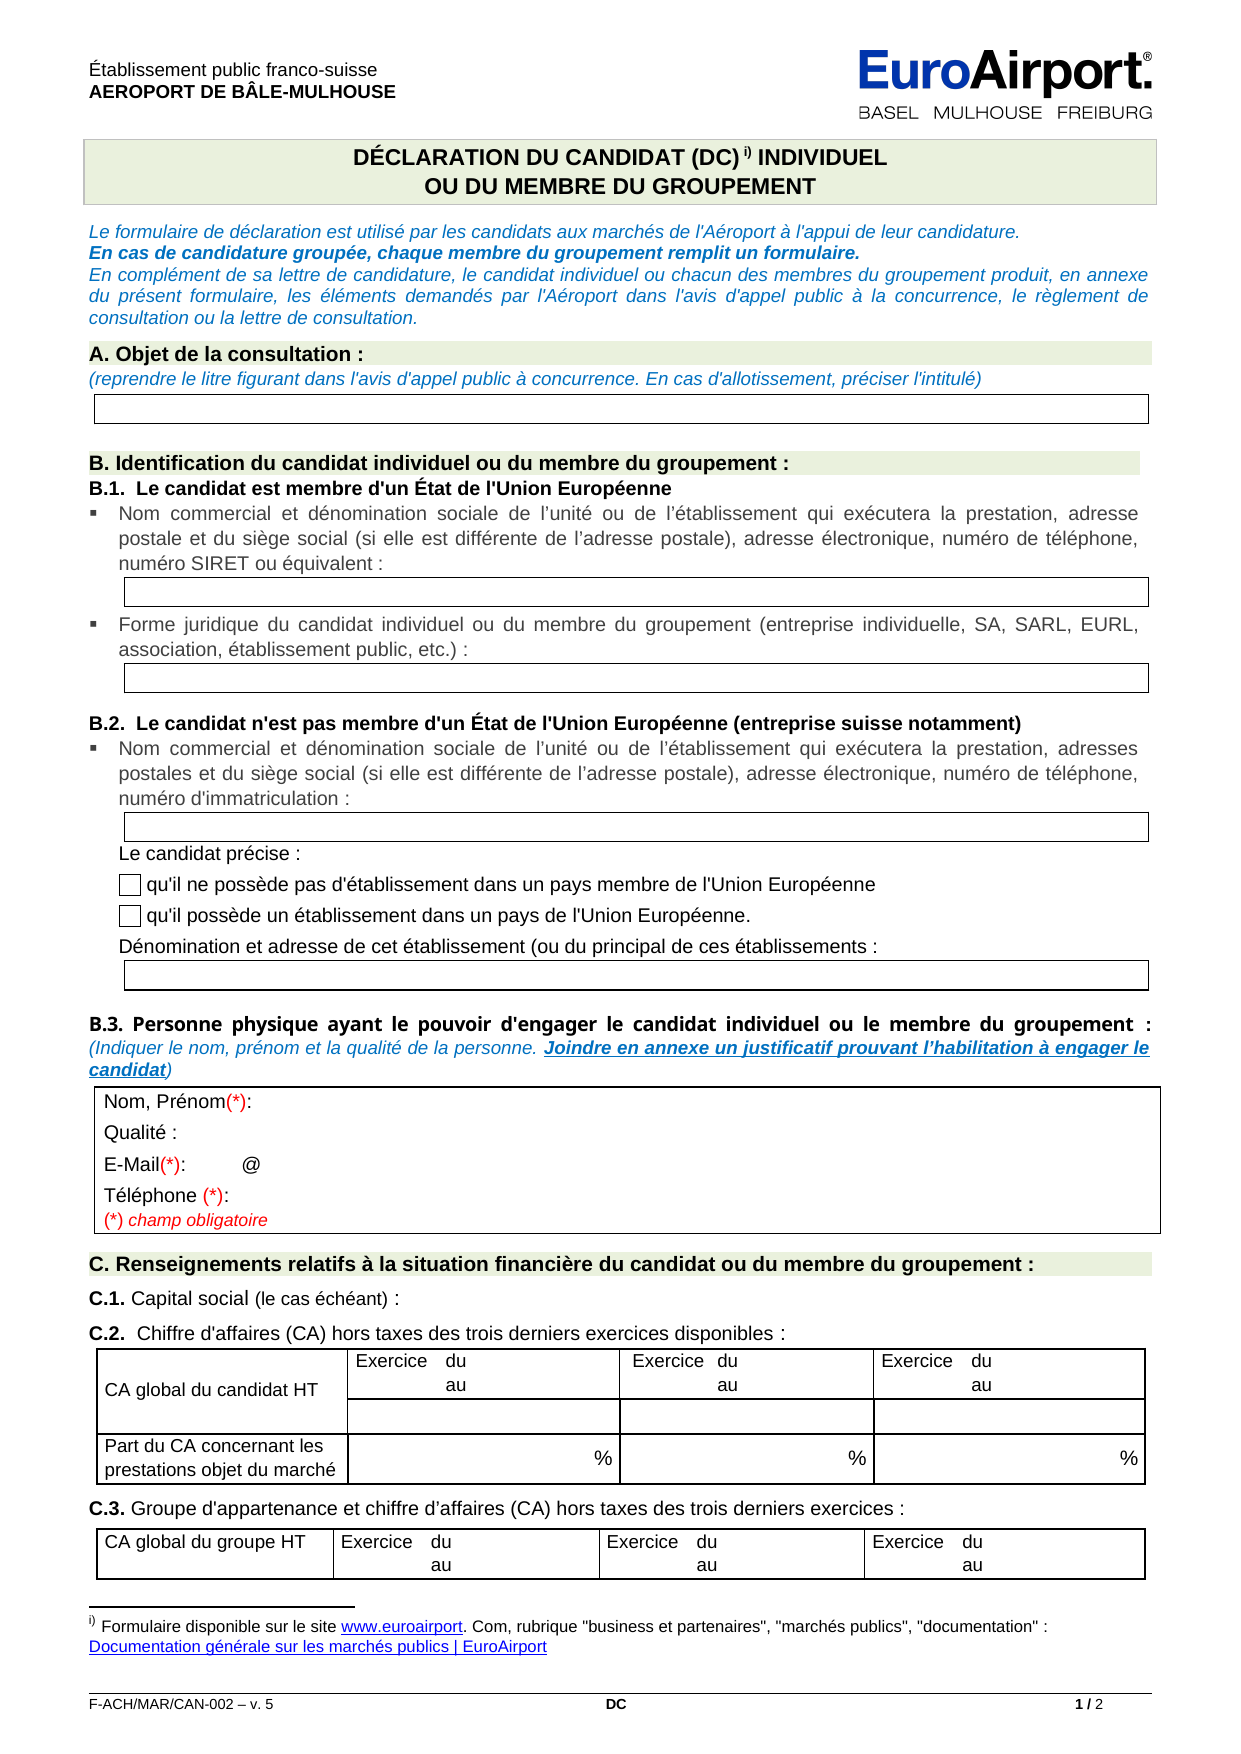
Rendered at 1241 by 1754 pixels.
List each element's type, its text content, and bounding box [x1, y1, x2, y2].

table_header CA global du candidat HT [98, 1350, 347, 1433]
text En cas de candidature groupée, chaque membre du groupement remplit un formulaire. [89, 242, 1152, 264]
text C. Renseignements relatifs à la situation financière du candidat ou du membre du groupement : [89, 1252, 1152, 1276]
text Le candidat précise : [118, 842, 1140, 865]
table_header Exercice du au [620, 1350, 873, 1397]
text Dénomination et adresse de cet établissement (ou du principal de ces établissements : [118, 935, 1140, 958]
subtitle B.2. Le candidat n'est pas membre d'un État de l'Union Européenne (entreprise suisse notamment) [89, 712, 1140, 735]
table_header Exercice du au [874, 1350, 1144, 1397]
table_header Exercice du au [348, 1350, 619, 1397]
text C.3. Groupe d'appartenance et chiffre d’affaires (CA) hors taxes des trois derniers exercices : [89, 1497, 1152, 1520]
text C.2. Chiffre d'affaires (CA) hors taxes des trois derniers exercices disponibles : [89, 1321, 1152, 1345]
text Téléphone (*): [95, 1181, 1160, 1206]
table_cell % [621, 1435, 873, 1482]
subtitle Nom commercial et dénomination sociale de l’unité ou de l’établissement qui exécutera la prestation, adresse postale et du siège social (si elle est différente de l’adresse postale), adresse électronique, numéro de téléphone, numéro SIRET ou équivalent : [89, 502, 1140, 574]
subtitle B.1. Le candidat est membre d'un État de l'Union Européenne [89, 477, 1140, 500]
text (reprendre le litre figurant dans l'avis d'appel public à concurrence. En cas d'allotissement, préciser l'intitulé) [89, 368, 1152, 389]
subtitle Le formulaire de déclaration est utilisé par les candidats aux marchés de l'Aéroport à l'appui de leur candidature. [89, 221, 1152, 242]
subtitle DéCLARATION DU CANDIDAT (DC) ) INDIVIDUEL [85, 140, 1156, 168]
text Nom, Prénom(*): [95, 1088, 1160, 1112]
table_cell [875, 1400, 1144, 1433]
table_header Exercice du au [865, 1530, 1144, 1578]
text E-Mail(*): @ [95, 1149, 1160, 1175]
table_cell % [875, 1435, 1144, 1482]
text B.3. Personne physique ayant le pouvoir d'engager le candidat individuel ou le membre du groupement : (Indiquer le nom, prénom et la qualité de la personne. Joindre en annexe un justificatif prouvant l’habilitation à engager le candidat) [89, 1010, 1152, 1080]
text B. Identification du candidat individuel ou du membre du groupement : [89, 451, 1140, 475]
text A. Objet de la consultation : [89, 341, 1152, 365]
picture [859, 50, 1152, 119]
table_header Exercice du au [600, 1530, 864, 1578]
text C.1. Capital social (le cas échéant) : [89, 1286, 1152, 1310]
table_header Exercice du au [334, 1530, 599, 1578]
text qu'il ne possède pas d'établissement dans un pays membre de l'Union Européenne [118, 873, 1140, 896]
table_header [98, 1530, 333, 1578]
text En complément de sa lettre de candidature, le candidat individuel ou chacun des membres du groupement produit, en annexe du présent formulaire, les éléments demandés par l'Aéroport dans l'avis d'appel public à la concurrence, le règlement de consultation ou la lettre de consultation. [89, 264, 1152, 328]
subtitle OU DU MEMBRE DU GROUPEMENT [85, 168, 1156, 204]
text qu'il possède un établissement dans un pays de l'Union Européenne. [118, 904, 1140, 927]
text (*) champ obligatoire [95, 1206, 1160, 1233]
table_cell Part du CA concernant les prestations objet du marché [98, 1435, 347, 1482]
table_cell % [349, 1435, 619, 1482]
table_cell [621, 1400, 873, 1433]
text Qualité : [95, 1118, 1160, 1144]
table_cell [348, 1400, 619, 1433]
subtitle Forme juridique du candidat individuel ou du membre du groupement (entreprise individuelle, SA, SARL, EURL, association, établissement public, etc.) : [89, 613, 1140, 661]
subtitle Nom commercial et dénomination sociale de l’unité ou de l’établissement qui exécutera la prestation, adresses postales et du siège social (si elle est différente de l’adresse postale), adresse électronique, numéro de téléphone, numéro d'immatriculation : [89, 737, 1140, 809]
